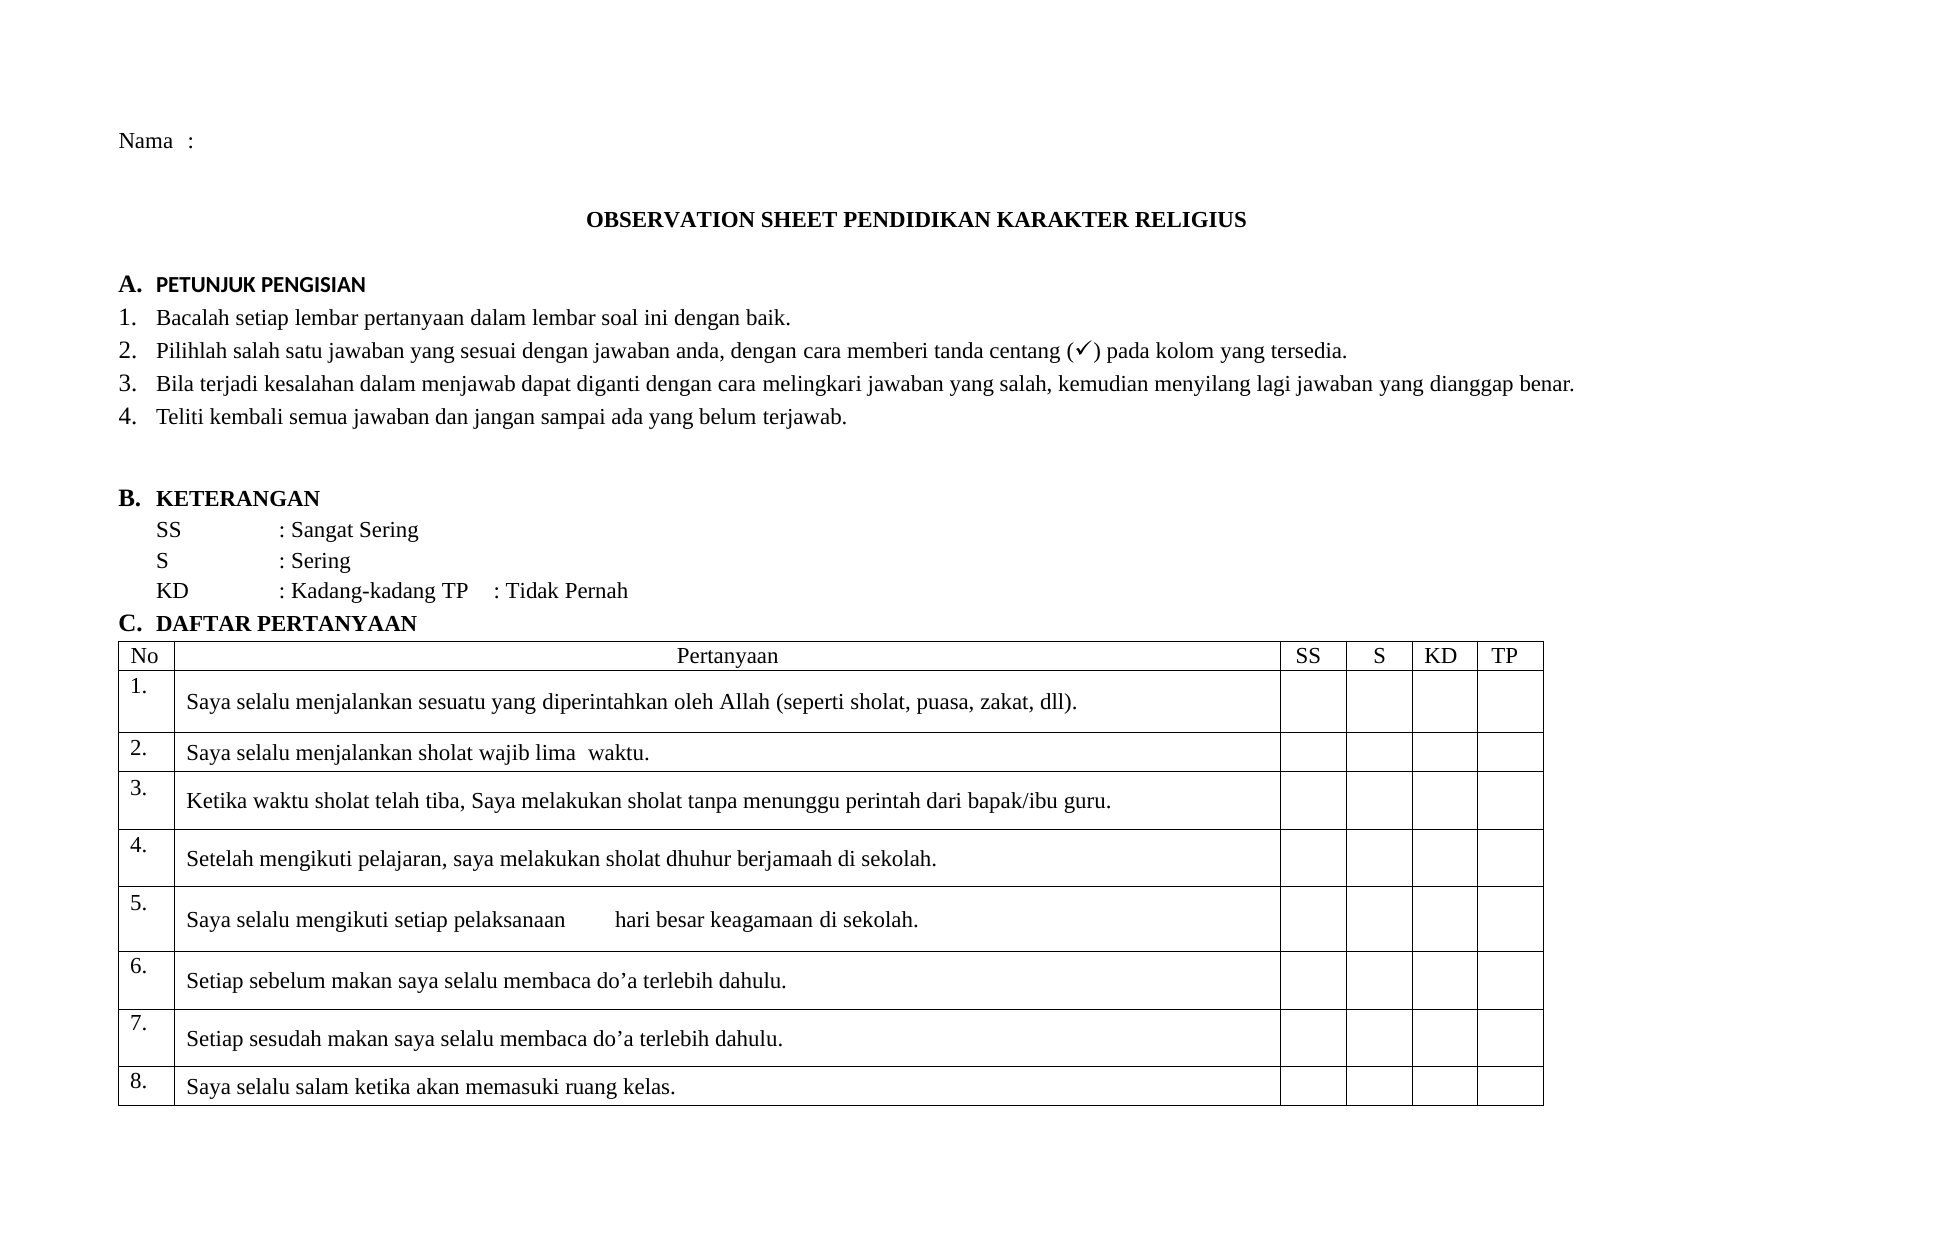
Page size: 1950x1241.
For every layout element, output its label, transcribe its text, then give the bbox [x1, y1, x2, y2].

table_cell [1478, 830, 1543, 886]
table_cell Saya selalu salam ketika akan memasuki ruang kelas. [175, 1067, 1280, 1104]
table_cell [1281, 671, 1346, 732]
table_cell [1347, 952, 1412, 1008]
text Nama : [118, 127, 1713, 154]
table_cell [1281, 952, 1346, 1008]
table_header KD [1413, 642, 1477, 670]
table_cell [1347, 887, 1412, 951]
table_cell [1413, 887, 1477, 951]
table_cell [1478, 733, 1543, 771]
table_cell Ketika waktu sholat telah tiba, Saya melakukan sholat tanpa menunggu perintah dari bapak/ibu guru. [175, 772, 1280, 829]
table_cell [1281, 1010, 1346, 1066]
table_cell [1347, 772, 1412, 829]
table_header SS [1281, 642, 1346, 670]
table_cell Saya selalu menjalankan sholat wajib lima waktu. [175, 733, 1280, 771]
table_cell Saya selalu menjalankan sesuatu yang diperintahkan oleh Allah (seperti sholat, puasa, zakat, dll). [175, 671, 1280, 732]
table_cell 5. [119, 887, 174, 951]
table_cell [1281, 1067, 1346, 1104]
subtitle DAFTAR PERTANYAAN [118, 608, 1713, 637]
list Bila terjadi kesalahan dalam menjawab dapat diganti dengan cara melingkari jawaban yang salah, kemudian menyilang lagi jawaban yang dianggap benar. [118, 368, 1604, 397]
table_cell [1413, 733, 1477, 771]
table_cell [1413, 671, 1477, 732]
table_cell Setiap sesudah makan saya selalu membaca do’a terlebih dahulu. [175, 1010, 1280, 1066]
table_cell [1281, 830, 1346, 886]
table_cell [1281, 733, 1346, 771]
table_cell 6. [119, 952, 174, 1008]
text KD : Kadang-kadang TP : Tidak Pernah [156, 578, 1147, 604]
table_cell [1413, 772, 1477, 829]
table_cell Setiap sebelum makan saya selalu membaca do’a terlebih dahulu. [175, 952, 1280, 1008]
table_cell [1413, 830, 1477, 886]
list Pilihlah salah satu jawaban yang sesuai dengan jawaban anda, dengan cara memberi tanda centang () pada kolom yang tersedia. [118, 335, 1637, 364]
table_cell [1347, 830, 1412, 886]
table_cell [1347, 733, 1412, 771]
list PETUNJUK PENGISIAN [118, 269, 1713, 298]
table_header S [1347, 642, 1412, 670]
list Teliti kembali semua jawaban dan jangan sampai ada yang belum terjawab. [118, 401, 1595, 430]
table_cell 8. [119, 1067, 174, 1104]
table_cell [1281, 772, 1346, 829]
table_cell [1478, 772, 1543, 829]
table_cell [1281, 887, 1346, 951]
table_cell [1413, 952, 1477, 1008]
table_header TP [1478, 642, 1543, 670]
table_cell [1478, 1010, 1543, 1066]
subtitle KETERANGAN [118, 483, 1713, 512]
table_cell [1478, 952, 1543, 1008]
table_cell [1478, 671, 1543, 732]
text SS : Sangat Sering [156, 516, 1713, 543]
table_cell Saya selalu mengikuti setiap pelaksanaan hari besar keagamaan di sekolah. [175, 887, 1280, 951]
table_cell 3. [119, 772, 174, 829]
table_cell Setelah mengikuti pelajaran, saya melakukan sholat dhuhur berjamaah di sekolah. [175, 830, 1280, 886]
table_header Pertanyaan [175, 642, 1280, 670]
table_header No [119, 642, 174, 670]
subtitle OBSERVATION SHEET PENDIDIKAN KARAKTER RELIGIUS [118, 207, 1714, 233]
table_cell [1347, 671, 1412, 732]
table_cell [1478, 887, 1543, 951]
table_cell [1347, 1067, 1412, 1104]
table_cell [1413, 1067, 1477, 1104]
table_cell [1347, 1010, 1412, 1066]
table_cell 2. [119, 733, 174, 771]
text S : Sering [156, 547, 1713, 573]
table_cell [1478, 1067, 1543, 1104]
table_cell [1413, 1010, 1477, 1066]
table_cell 7. [119, 1010, 174, 1066]
table_cell 1. [119, 671, 174, 732]
table_cell 4. [119, 830, 174, 886]
list Bacalah setiap lembar pertanyaan dalam lembar soal ini dengan baik. [118, 302, 1713, 331]
